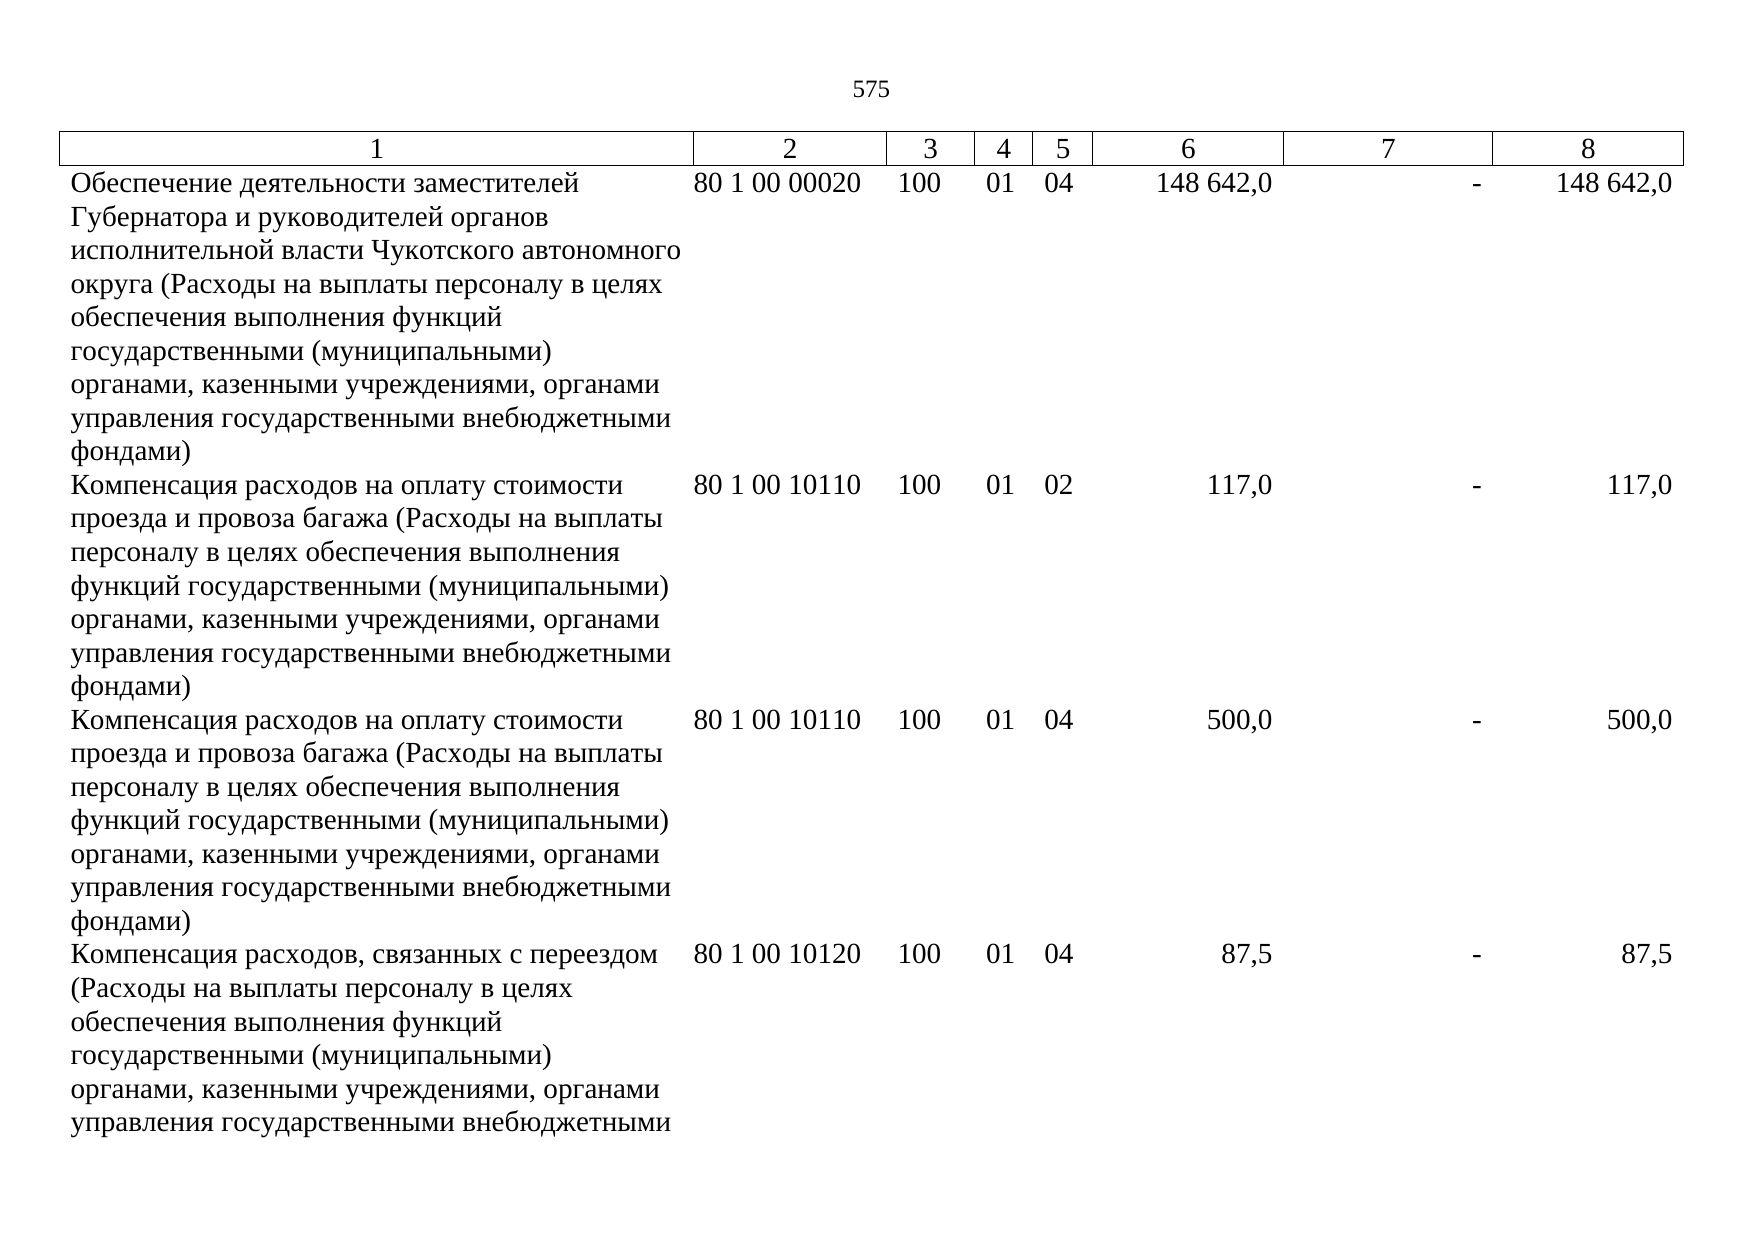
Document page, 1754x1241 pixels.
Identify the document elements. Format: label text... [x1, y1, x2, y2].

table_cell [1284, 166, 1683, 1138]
table_header 5 [1033, 132, 1092, 165]
table_header 7 [1284, 132, 1492, 165]
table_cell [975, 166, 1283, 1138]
table_header 8 [1493, 132, 1683, 165]
table_header 2 [694, 132, 886, 165]
table_header 3 [887, 132, 974, 165]
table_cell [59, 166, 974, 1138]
table_header 1 [60, 132, 693, 165]
table_header 6 [1093, 132, 1283, 165]
table_header 4 [975, 132, 1032, 165]
